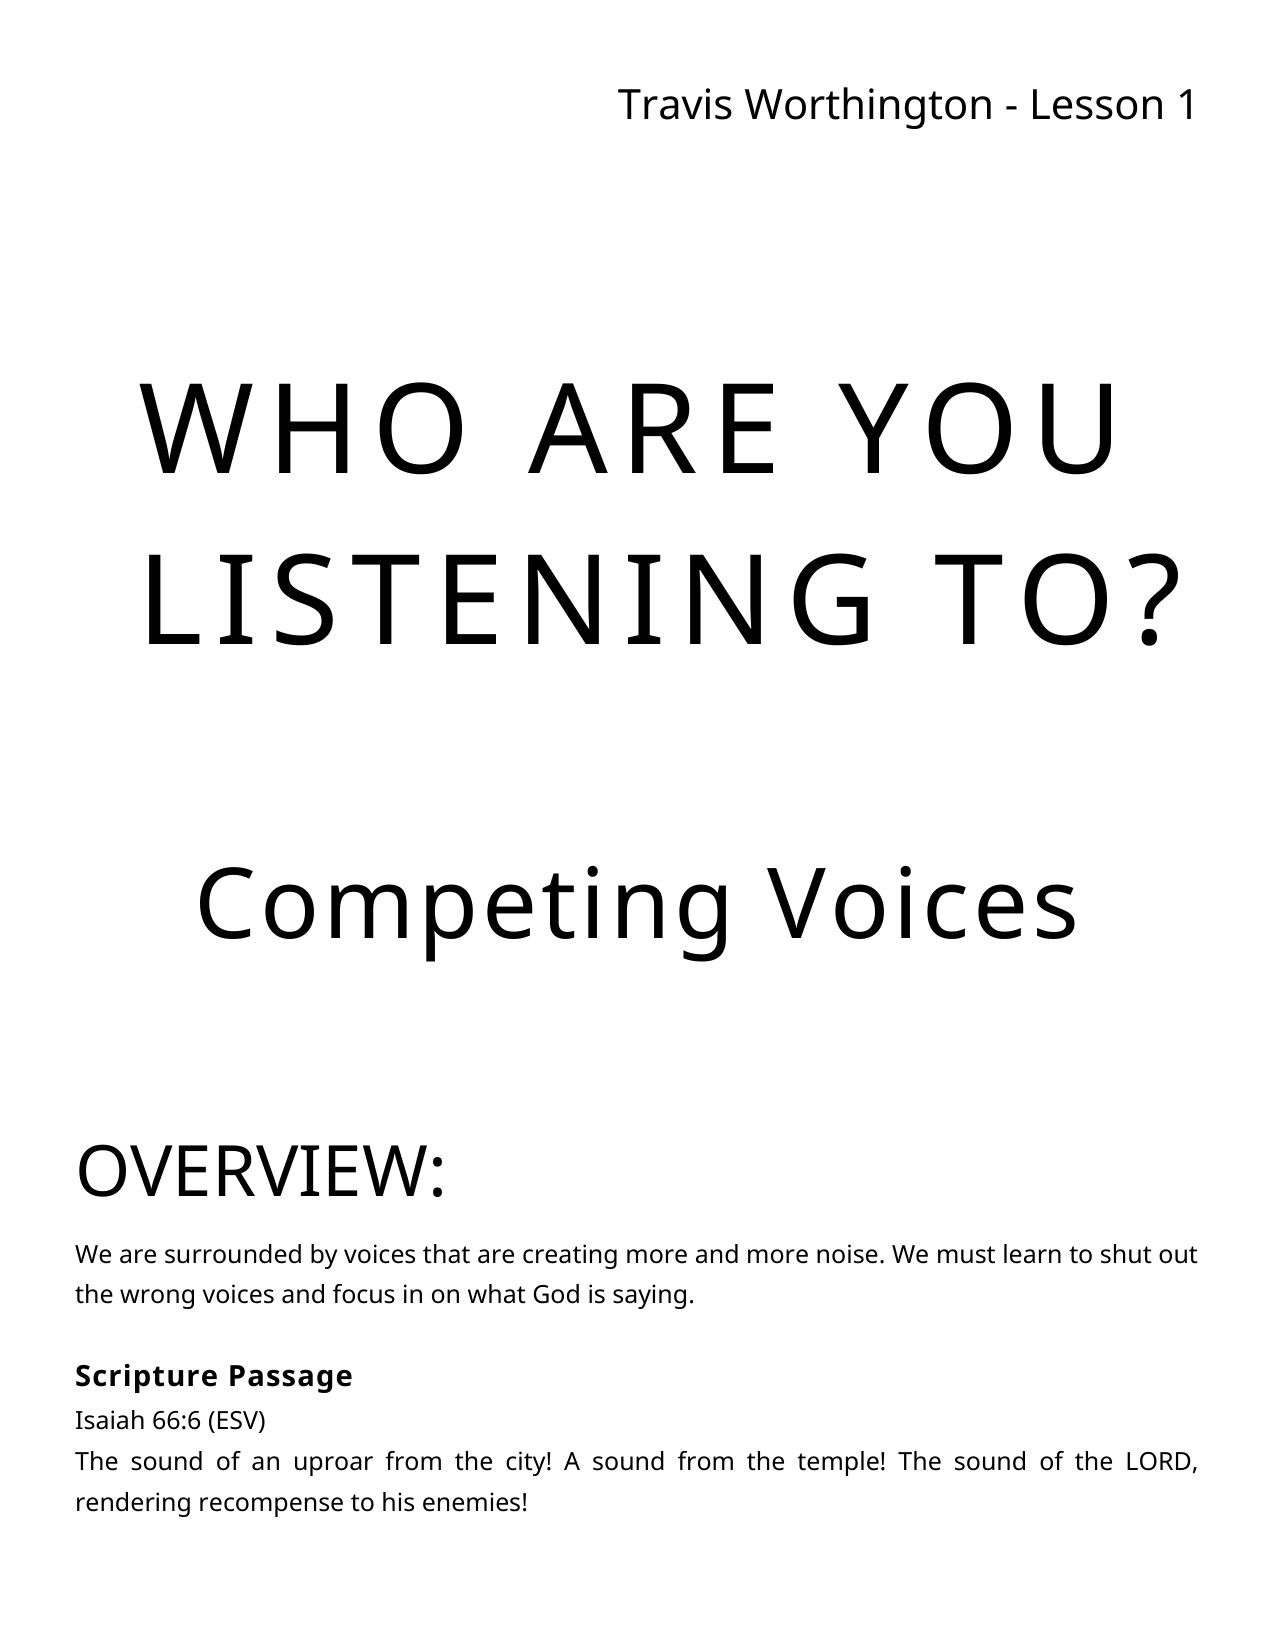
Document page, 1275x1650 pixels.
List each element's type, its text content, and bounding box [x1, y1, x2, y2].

text The sound of an uproar from the city! A sound from the temple! The sound of the LORD, rendering recompense to his enemies! [75, 1444, 1200, 1519]
text Competing Voices [75, 834, 1200, 967]
text We are surrounded by voices that are creating more and more noise. We must learn to shut out the wrong voices and focus in on what God is saying. [75, 1236, 1200, 1311]
text Overview: [75, 1121, 1200, 1217]
text Who are YOU Listening to? [75, 340, 1200, 681]
text Scripture Passage [75, 1355, 1200, 1395]
text Isaiah 66:6 (ESV) [75, 1403, 1200, 1437]
text Travis Worthington - Lesson 1 [75, 75, 1200, 132]
